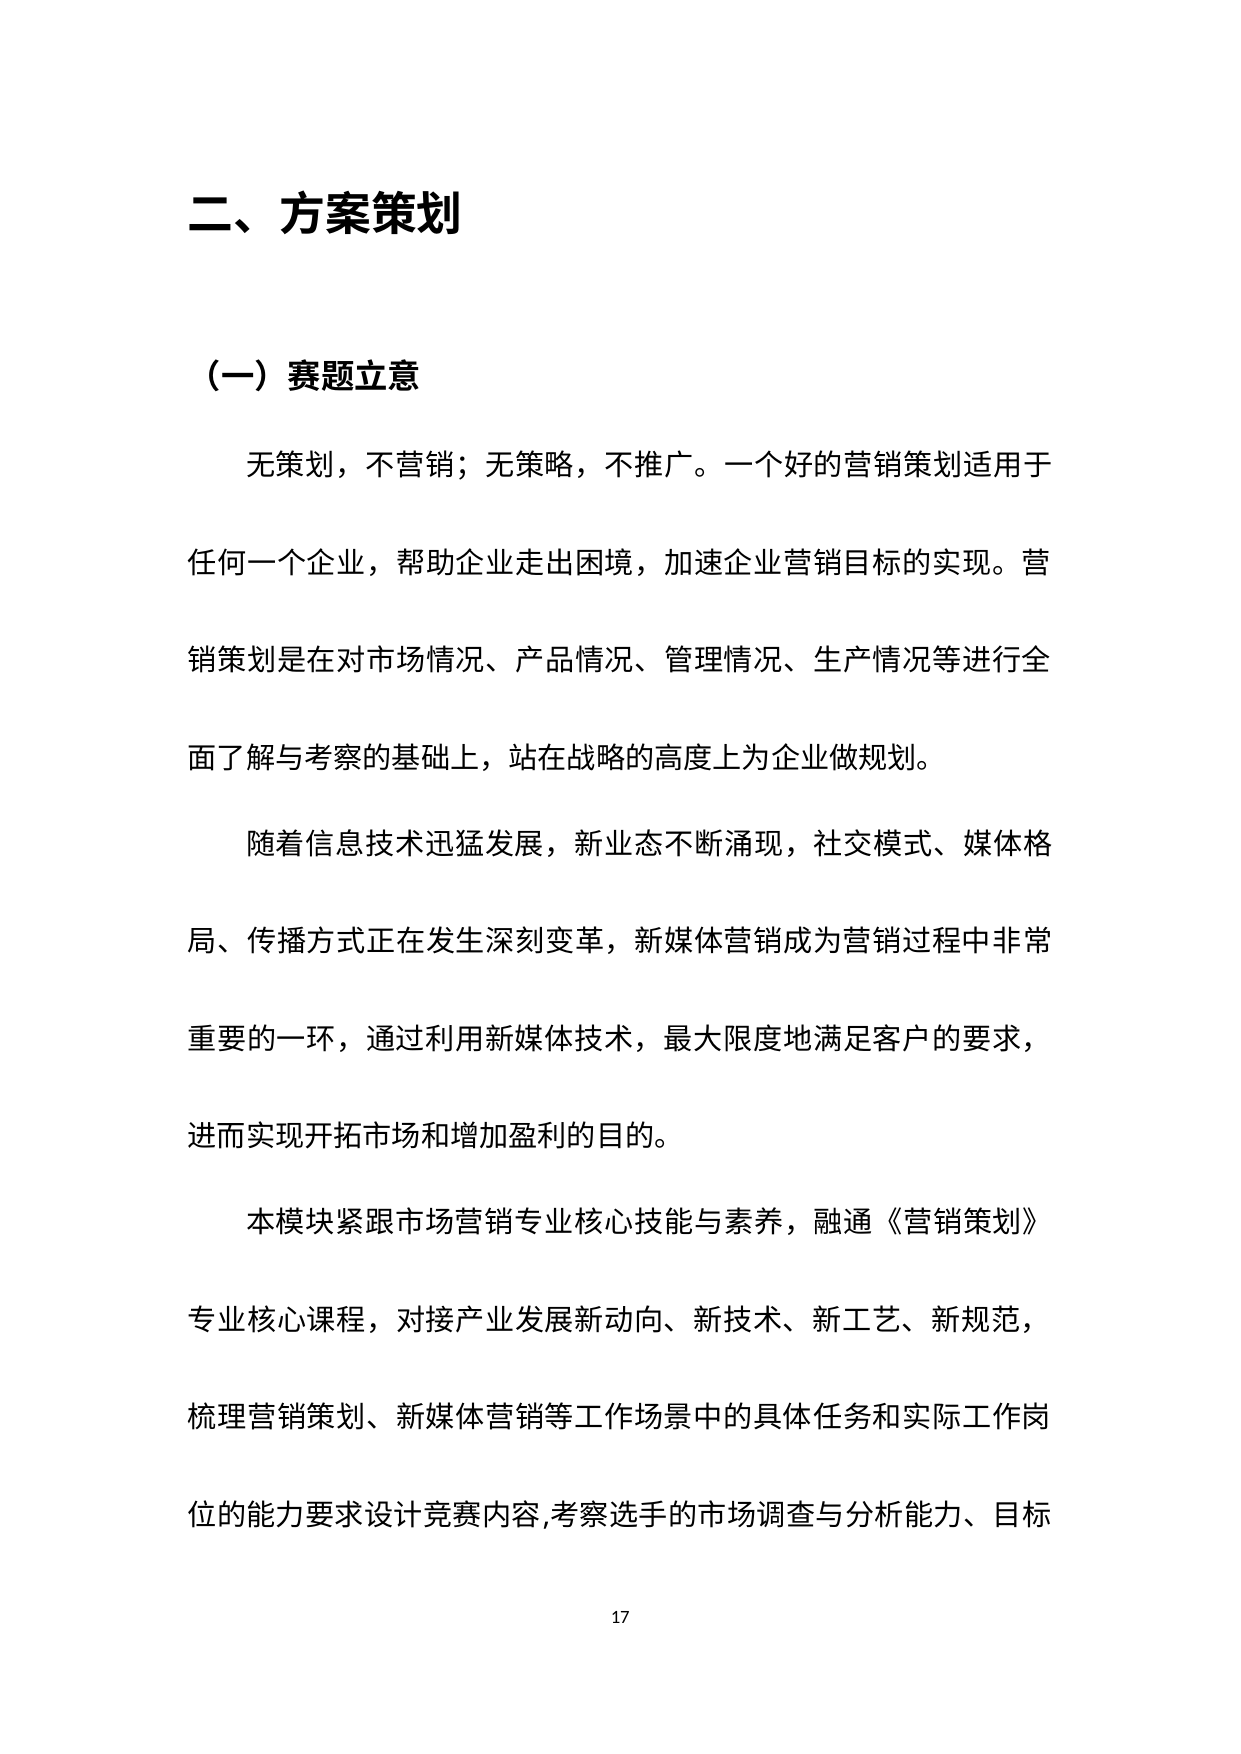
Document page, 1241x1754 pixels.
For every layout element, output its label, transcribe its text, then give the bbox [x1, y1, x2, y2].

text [187, 1188, 1053, 1545]
subtitle 二、方案策划 [187, 162, 1053, 259]
subtitle （一）赛题立意 [187, 341, 1053, 406]
text 无策划，不营销；无策略，不推广。一个好的营销策划适用于任何一个企业，帮助企业走出困境，加速企业营销目标的实现。营销策划是在对市场情况、产品情况、管理情况、生产情况等进行全面了解与考察的基础上，站在战略的高度上为企业做规划。 [187, 430, 1053, 788]
text 随着信息技术迅猛发展，新业态不断涌现，社交模式、媒体格局、传播方式正在发生深刻变革，新媒体营销成为营销过程中非常重要的一环，通过利用新媒体技术，最大限度地满足客户的要求，进而实现开拓市场和增加盈利的目的。 [187, 809, 1053, 1167]
